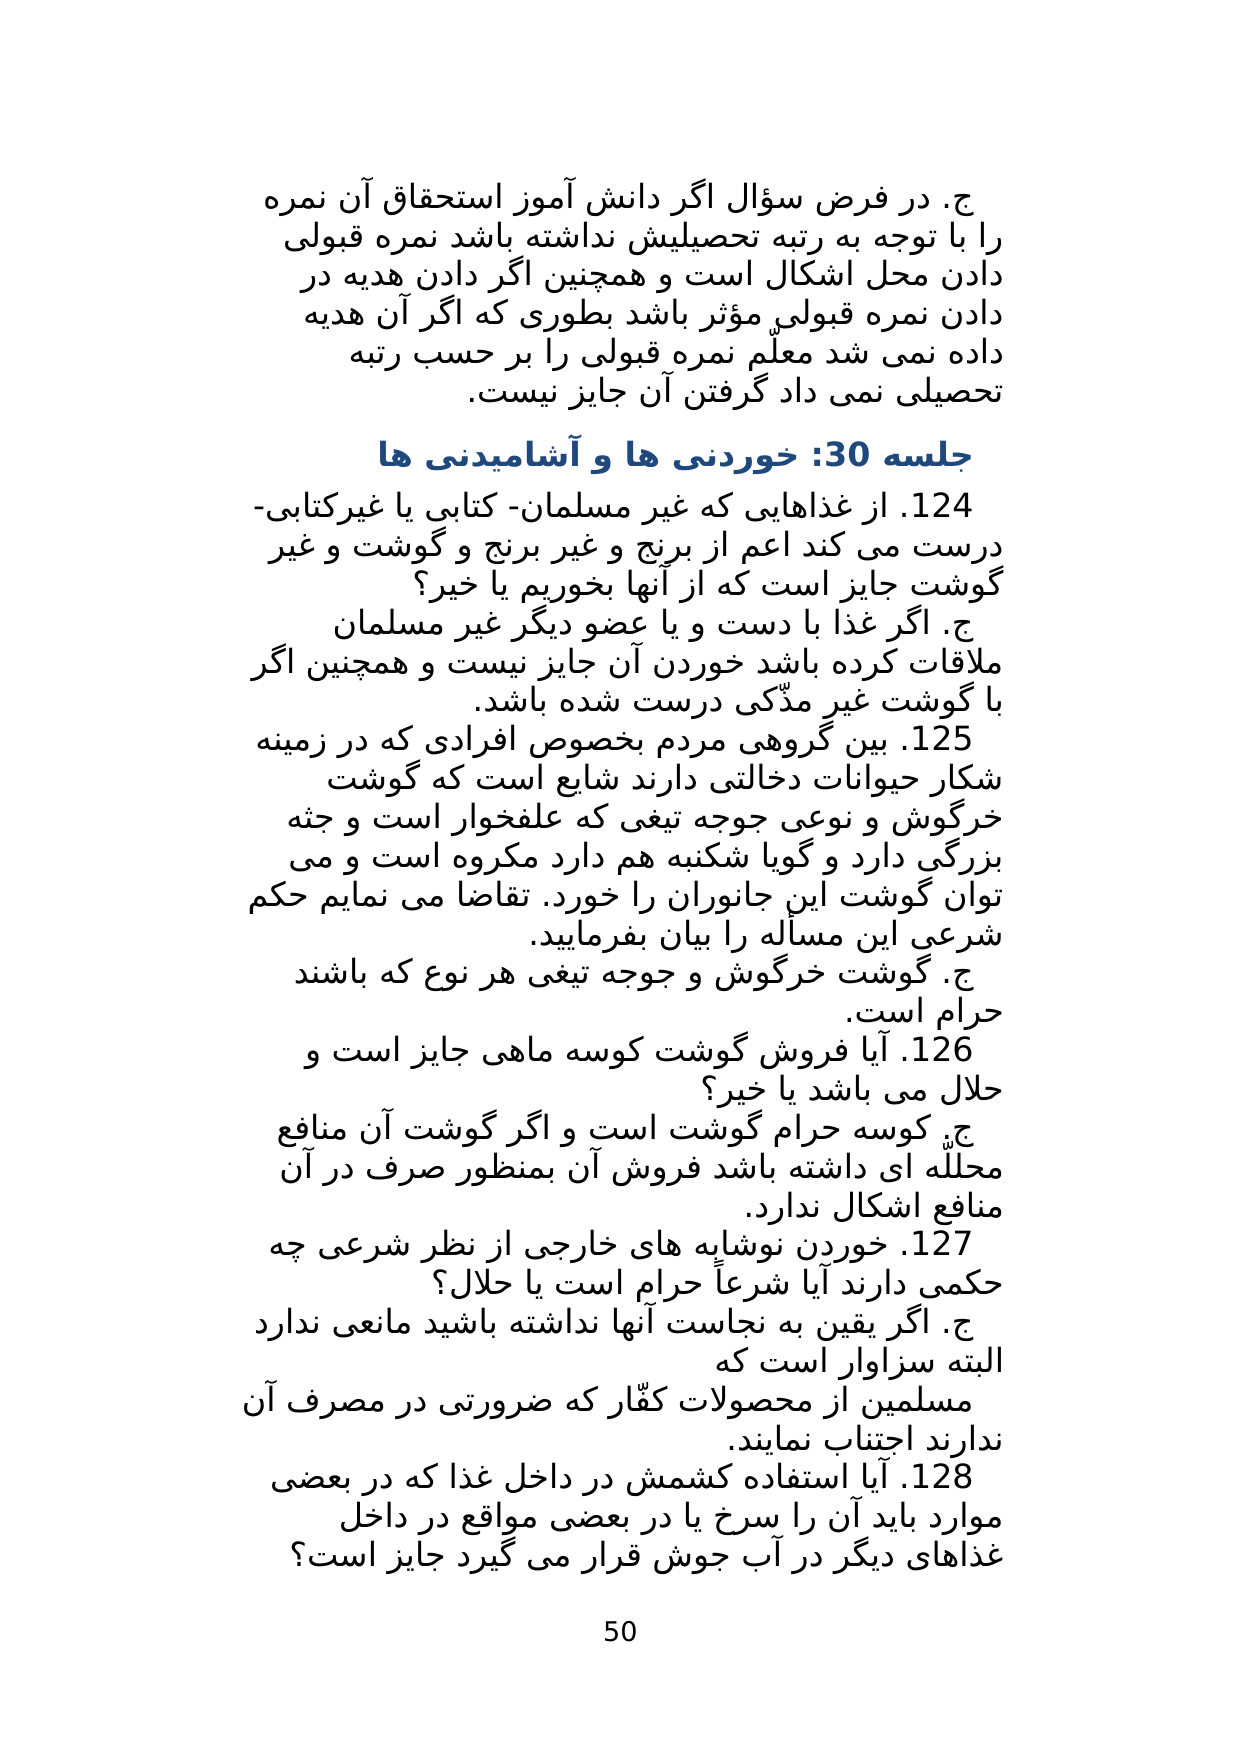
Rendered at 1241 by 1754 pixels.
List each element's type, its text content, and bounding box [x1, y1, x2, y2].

text 128. آیا استفاده کشمش در داخل غذا که در بعضی موارد باید آن را سرخ یا در بعضی مواقع در داخل غذاهای دیگر در آب جوش قرار می گیرد جایز است؟ [236, 1458, 1004, 1574]
text 124. از غذاهایی که غیر مسلمان- کتابی یا غیرکتابی- درست می کند اعم از برنج و غیر برنج و گوشت و غیر گوشت جایز است که از آنها بخوریم یا خیر؟ [236, 487, 1004, 603]
text ج. کوسه حرام گوشت است و اگر گوشت آن منافع محللّه ای داشته باشد فروش آن بمنظور صرف در آن منافع اشکال ندارد. [236, 1108, 1004, 1225]
text ج. گوشت خرگوش و جوجه تیغی هر نوع که باشند حرام است. [236, 953, 1004, 1031]
text ج. اگر غذا با دست و یا عضو دیگر غیر مسلمان ملاقات کرده باشد خوردن آن جایز نیست و همچنین اگر با گوشت غیر مذّکی درست شده باشد. [236, 603, 1004, 720]
text 126. آیا فروش گوشت کوسه ماهی جایز است و حلال می باشد یا خیر؟ [236, 1031, 1004, 1108]
text 125. بین گروهی مردم بخصوص افرادی که در زمینه شکار حیوانات دخالتی دارند شایع است که گوشت خرگوش و نوعی جوجه تیغی که علفخوار است و جثه بزرگی دارد و گویا شکنبه هم دارد مکروه است و می توان گوشت این جانوران را خورد. تقاضا می نمایم حکم شرعی این مسأله را بیان بفرمایید. [236, 720, 1004, 953]
subtitle جلسه 30: خوردنی ها و آشامیدنی ها [236, 435, 1004, 474]
text مسلمین از محصولات کفّار که ضرورتی در مصرف آن ندارند اجتناب نمایند. [236, 1380, 1004, 1458]
text ج. در فرض سؤال اگر دانش آموز استحقاق آن نمره را با توجه به رتبه تحصیلیش نداشته باشد نمره قبولی دادن محل اشکال است و همچنین اگر دادن هدیه در دادن نمره قبولی مؤثر باشد بطوری که اگر آن هدیه داده نمی شد معلّم نمره قبولی را بر حسب رتبه تحصیلی نمی داد گرفتن آن جایز نیست. [236, 177, 1004, 410]
text ج. اگر یقین به نجاست آنها نداشته باشید مانعی ندارد البته سزاوار است که [236, 1303, 1004, 1380]
text 127. خوردن نوشابه های خارجی از نظر شرعی چه حکمی دارند آیا شرعاً حرام است یا حلال؟ [236, 1225, 1004, 1303]
